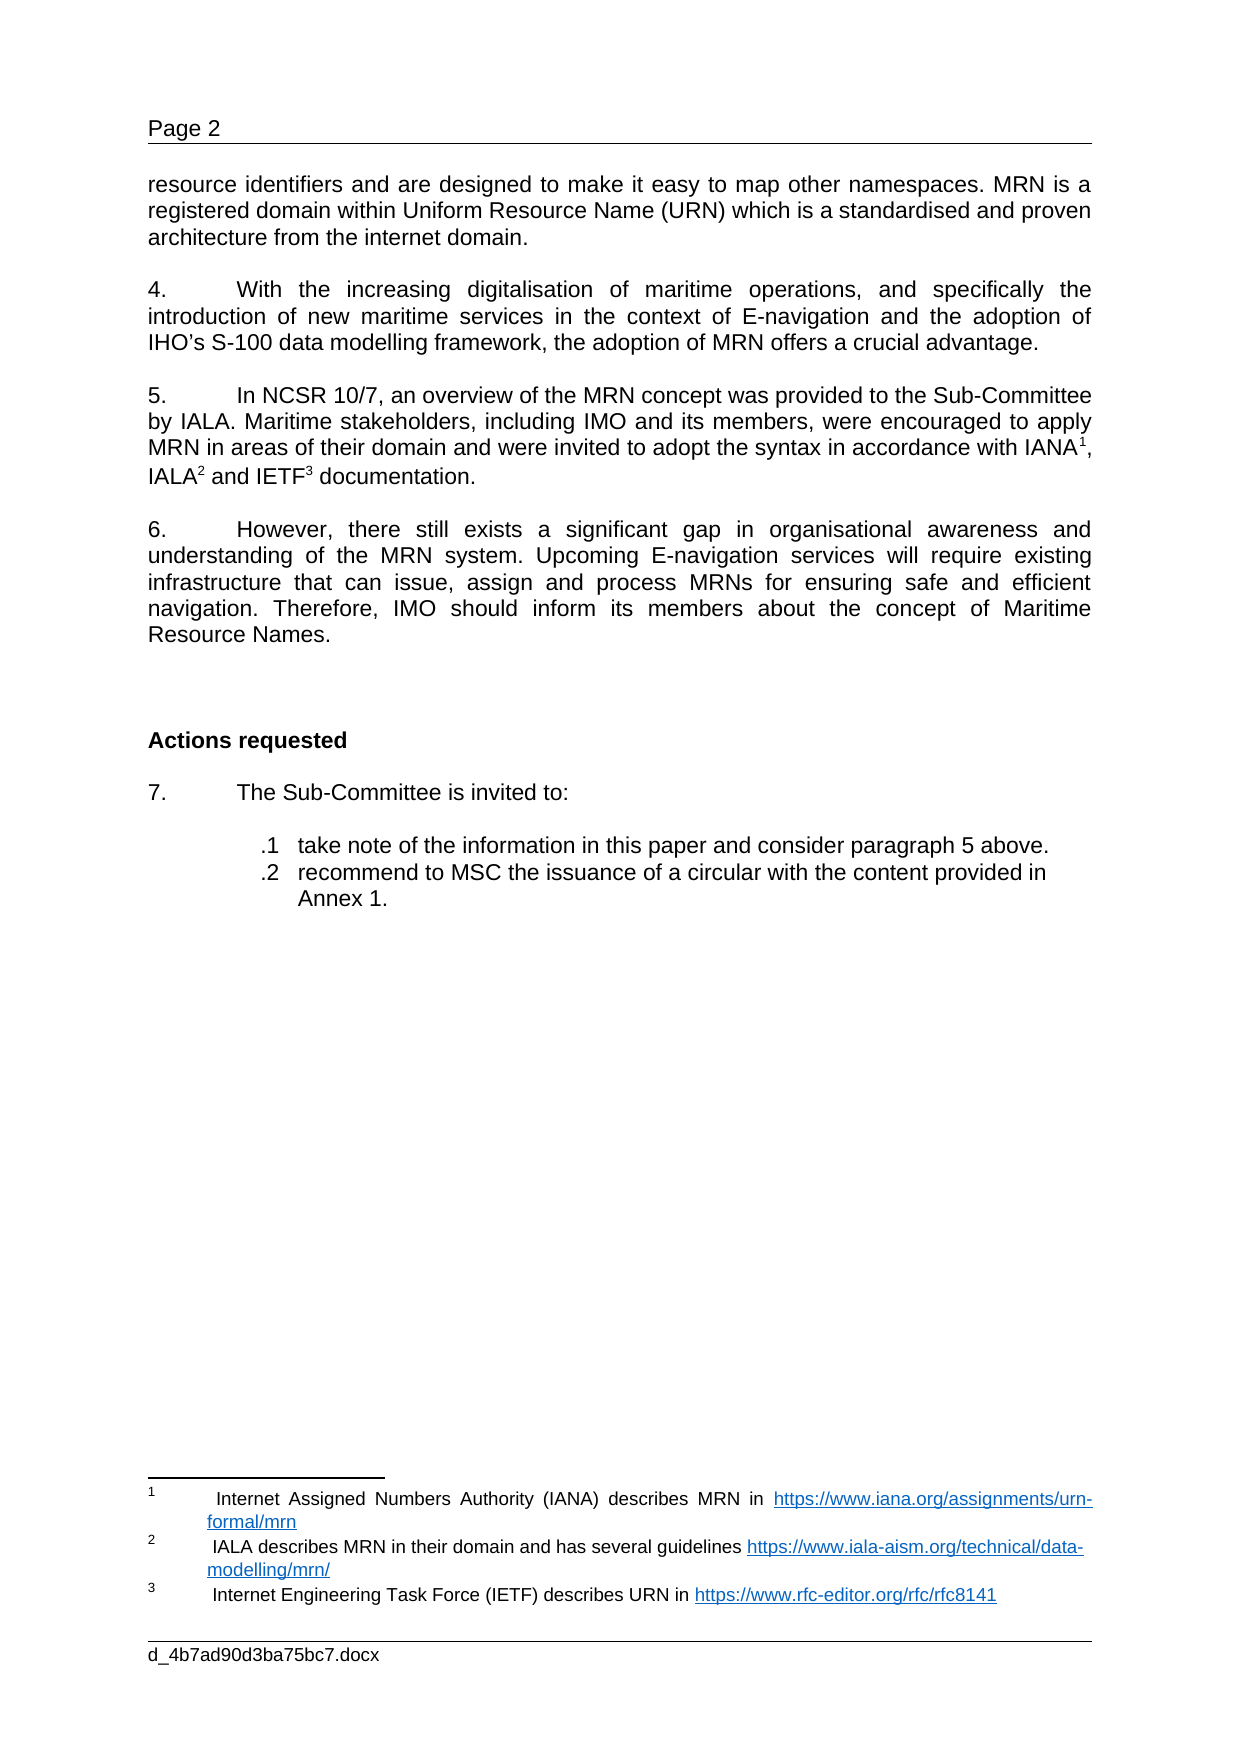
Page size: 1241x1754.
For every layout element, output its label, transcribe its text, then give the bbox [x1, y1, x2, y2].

list In NCSR 10/7, an overview of the MRN concept was provided to the Sub-Committee by IALA. Maritime stakeholders, including IMO and its members, were encouraged to apply MRN in areas of their domain and were invited to adopt the syntax in accordance with IANA, IALA and IETF documentation. [148, 382, 1092, 489]
list With the increasing digitalisation of maritime operations, and specifically the introduction of new maritime services in the context of E-navigation and the adoption of IHO’s S-100 data modelling framework, the adoption of MRN offers a crucial advantage. [148, 276, 1092, 355]
list recommend to MSC the issuance of a circular with the content provided in Annex 1. [260, 858, 1092, 911]
list The Sub-Committee is invited to: [148, 779, 1092, 806]
list However, there still exists a significant gap in organisational awareness and understanding of the MRN system. Upcoming E-navigation services will require existing infrastructure that can issue, assign and process MRNs for ensuring safe and efficient navigation. Therefore, IMO should inform its members about the concept of Maritime Resource Names. [148, 516, 1092, 648]
list Actions requested [148, 727, 1092, 753]
list take note of the information in this paper and consider paragraph 5 above. [260, 832, 1092, 858]
